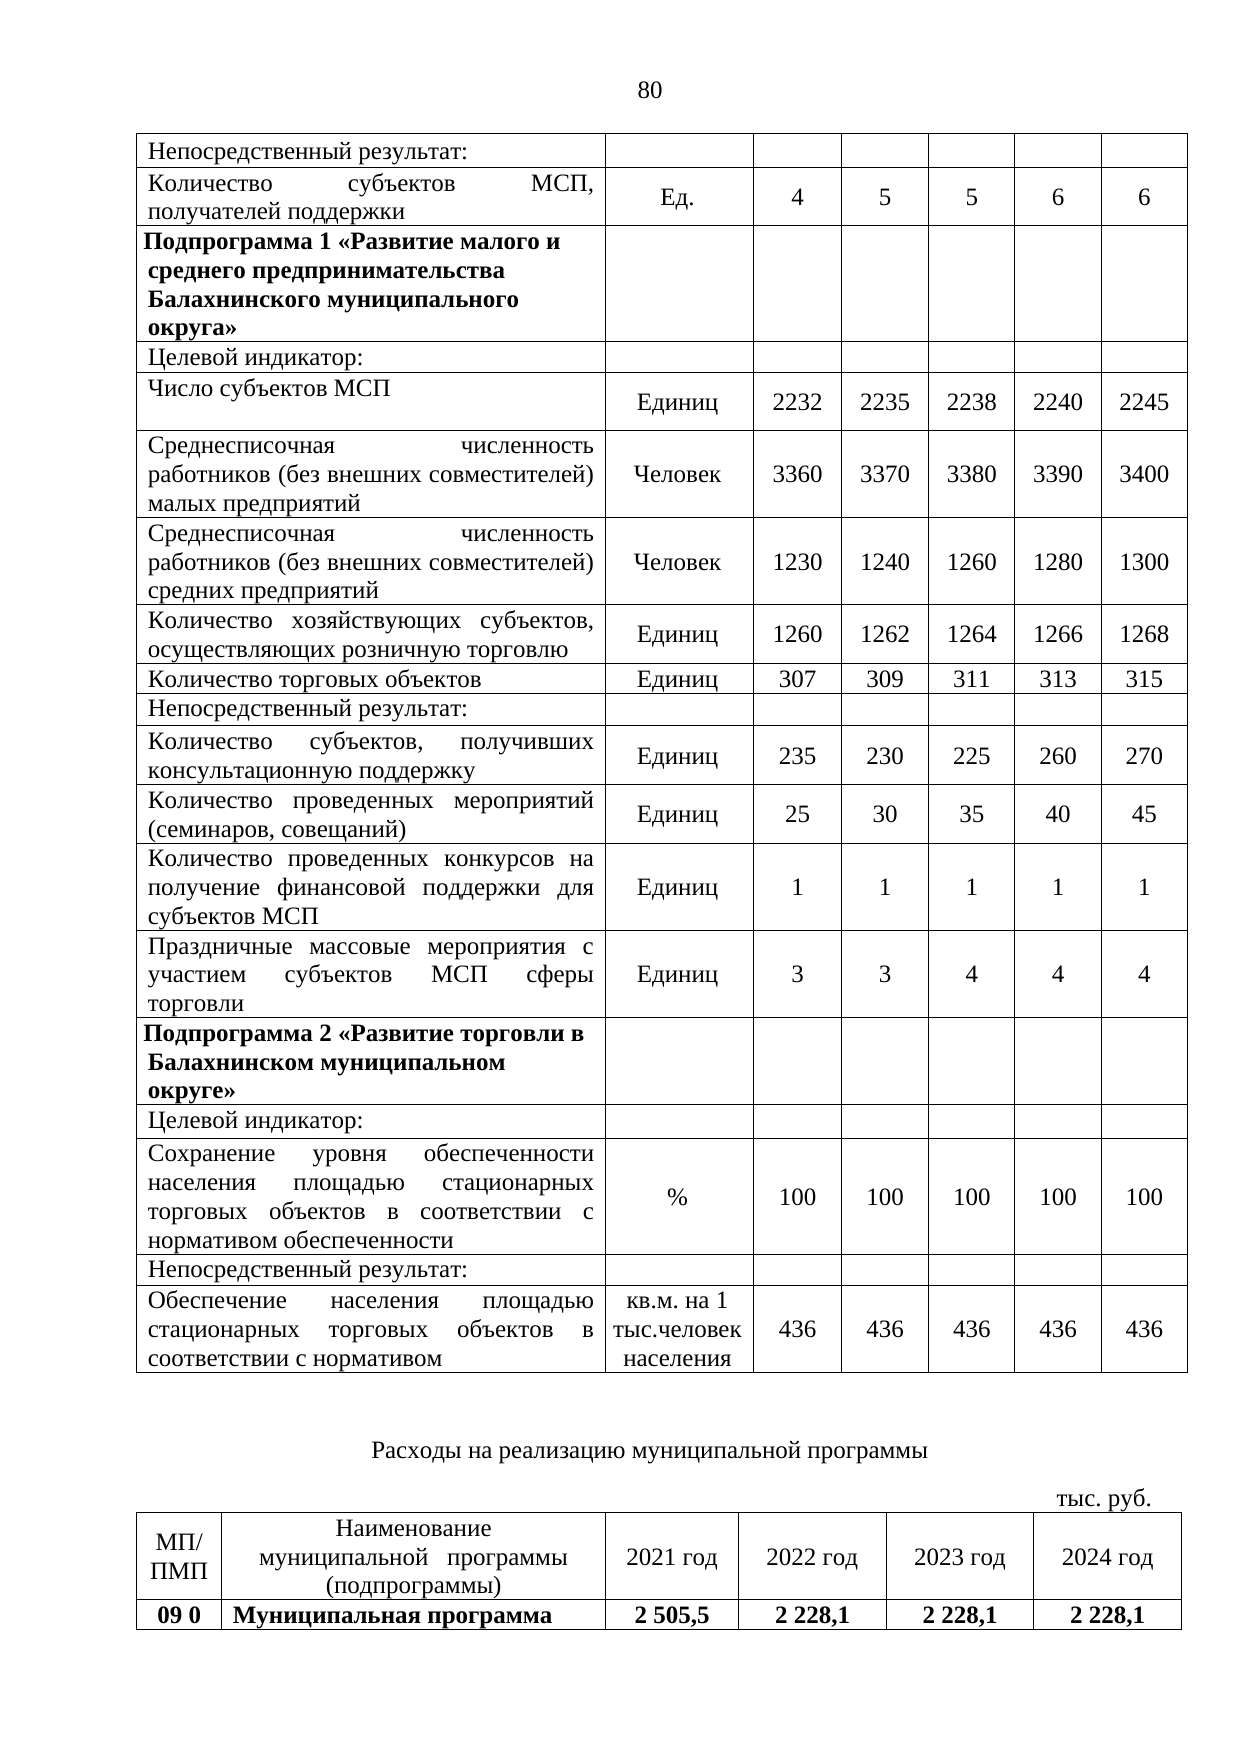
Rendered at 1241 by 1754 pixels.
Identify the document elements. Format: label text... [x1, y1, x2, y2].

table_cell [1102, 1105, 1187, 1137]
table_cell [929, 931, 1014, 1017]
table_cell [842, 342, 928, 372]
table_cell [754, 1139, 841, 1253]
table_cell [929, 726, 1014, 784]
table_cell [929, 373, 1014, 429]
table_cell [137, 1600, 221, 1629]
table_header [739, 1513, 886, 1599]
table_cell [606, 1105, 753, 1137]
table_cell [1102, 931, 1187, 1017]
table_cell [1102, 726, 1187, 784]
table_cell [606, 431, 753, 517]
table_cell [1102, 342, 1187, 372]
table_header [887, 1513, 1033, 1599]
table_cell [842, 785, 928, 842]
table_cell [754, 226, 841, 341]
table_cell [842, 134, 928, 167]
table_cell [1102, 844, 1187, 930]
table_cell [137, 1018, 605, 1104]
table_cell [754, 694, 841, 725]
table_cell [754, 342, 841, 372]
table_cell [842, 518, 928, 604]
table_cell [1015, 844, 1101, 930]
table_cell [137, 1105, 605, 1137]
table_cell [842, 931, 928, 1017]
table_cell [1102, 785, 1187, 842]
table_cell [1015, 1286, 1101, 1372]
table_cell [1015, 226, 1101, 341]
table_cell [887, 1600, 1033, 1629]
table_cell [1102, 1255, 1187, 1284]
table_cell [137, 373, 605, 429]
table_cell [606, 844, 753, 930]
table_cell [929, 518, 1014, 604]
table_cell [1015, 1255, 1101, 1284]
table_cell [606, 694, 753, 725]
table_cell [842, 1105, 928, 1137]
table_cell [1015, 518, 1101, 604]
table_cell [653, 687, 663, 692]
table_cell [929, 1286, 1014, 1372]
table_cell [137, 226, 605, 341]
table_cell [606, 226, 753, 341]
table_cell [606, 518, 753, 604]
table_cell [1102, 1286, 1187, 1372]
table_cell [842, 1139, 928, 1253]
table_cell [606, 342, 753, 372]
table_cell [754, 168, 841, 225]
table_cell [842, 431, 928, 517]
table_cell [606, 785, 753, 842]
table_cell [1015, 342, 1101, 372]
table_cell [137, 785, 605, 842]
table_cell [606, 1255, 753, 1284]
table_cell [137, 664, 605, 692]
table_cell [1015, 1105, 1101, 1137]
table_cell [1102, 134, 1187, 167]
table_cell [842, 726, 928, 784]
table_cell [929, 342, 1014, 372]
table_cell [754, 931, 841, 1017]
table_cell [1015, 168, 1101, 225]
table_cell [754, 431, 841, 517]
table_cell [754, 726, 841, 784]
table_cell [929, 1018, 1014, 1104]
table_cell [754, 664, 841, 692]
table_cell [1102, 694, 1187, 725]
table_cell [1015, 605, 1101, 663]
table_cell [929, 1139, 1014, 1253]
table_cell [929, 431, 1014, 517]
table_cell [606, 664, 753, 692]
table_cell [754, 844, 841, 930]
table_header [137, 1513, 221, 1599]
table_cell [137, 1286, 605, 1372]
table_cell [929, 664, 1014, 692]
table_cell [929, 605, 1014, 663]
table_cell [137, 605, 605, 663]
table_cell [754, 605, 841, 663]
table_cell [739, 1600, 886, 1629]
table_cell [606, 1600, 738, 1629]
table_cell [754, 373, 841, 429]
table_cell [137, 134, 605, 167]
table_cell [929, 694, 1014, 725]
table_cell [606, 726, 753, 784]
text Расходы на реализацию муниципальной программы [148, 1435, 1152, 1464]
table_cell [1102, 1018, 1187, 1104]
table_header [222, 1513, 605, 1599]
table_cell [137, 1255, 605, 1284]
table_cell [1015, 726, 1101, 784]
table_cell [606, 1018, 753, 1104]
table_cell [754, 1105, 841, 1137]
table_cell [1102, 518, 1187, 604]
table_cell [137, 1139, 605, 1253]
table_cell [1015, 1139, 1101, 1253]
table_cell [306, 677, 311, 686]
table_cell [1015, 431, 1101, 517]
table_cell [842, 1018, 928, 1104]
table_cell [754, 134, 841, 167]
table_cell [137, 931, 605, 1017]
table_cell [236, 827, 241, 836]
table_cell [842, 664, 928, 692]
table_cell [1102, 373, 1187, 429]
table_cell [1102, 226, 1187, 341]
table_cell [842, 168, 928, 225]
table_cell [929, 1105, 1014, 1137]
text тыс. руб. [148, 1483, 1152, 1512]
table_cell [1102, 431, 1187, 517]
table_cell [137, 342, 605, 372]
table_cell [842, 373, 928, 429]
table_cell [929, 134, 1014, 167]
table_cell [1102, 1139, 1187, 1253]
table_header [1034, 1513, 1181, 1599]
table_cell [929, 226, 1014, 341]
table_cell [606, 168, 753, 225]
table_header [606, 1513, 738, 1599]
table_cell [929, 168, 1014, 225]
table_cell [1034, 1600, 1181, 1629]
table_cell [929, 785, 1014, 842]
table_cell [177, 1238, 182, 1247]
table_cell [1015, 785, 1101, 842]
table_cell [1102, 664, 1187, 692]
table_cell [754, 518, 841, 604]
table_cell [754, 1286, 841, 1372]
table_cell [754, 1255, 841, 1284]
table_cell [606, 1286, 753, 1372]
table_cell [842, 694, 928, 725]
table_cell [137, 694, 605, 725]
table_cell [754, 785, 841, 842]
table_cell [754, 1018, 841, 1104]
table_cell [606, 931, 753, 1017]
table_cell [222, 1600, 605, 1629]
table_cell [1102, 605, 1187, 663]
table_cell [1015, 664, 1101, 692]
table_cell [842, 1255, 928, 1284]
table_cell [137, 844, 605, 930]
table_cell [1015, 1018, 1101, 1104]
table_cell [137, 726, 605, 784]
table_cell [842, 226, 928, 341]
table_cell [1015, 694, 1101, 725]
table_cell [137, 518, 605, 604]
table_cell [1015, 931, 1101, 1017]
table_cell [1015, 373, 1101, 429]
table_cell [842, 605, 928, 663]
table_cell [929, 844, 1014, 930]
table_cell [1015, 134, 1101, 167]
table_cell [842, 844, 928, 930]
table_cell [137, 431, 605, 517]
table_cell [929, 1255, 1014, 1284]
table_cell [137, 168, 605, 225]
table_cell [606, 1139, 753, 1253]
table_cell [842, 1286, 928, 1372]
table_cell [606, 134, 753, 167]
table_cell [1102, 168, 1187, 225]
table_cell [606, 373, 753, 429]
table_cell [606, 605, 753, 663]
